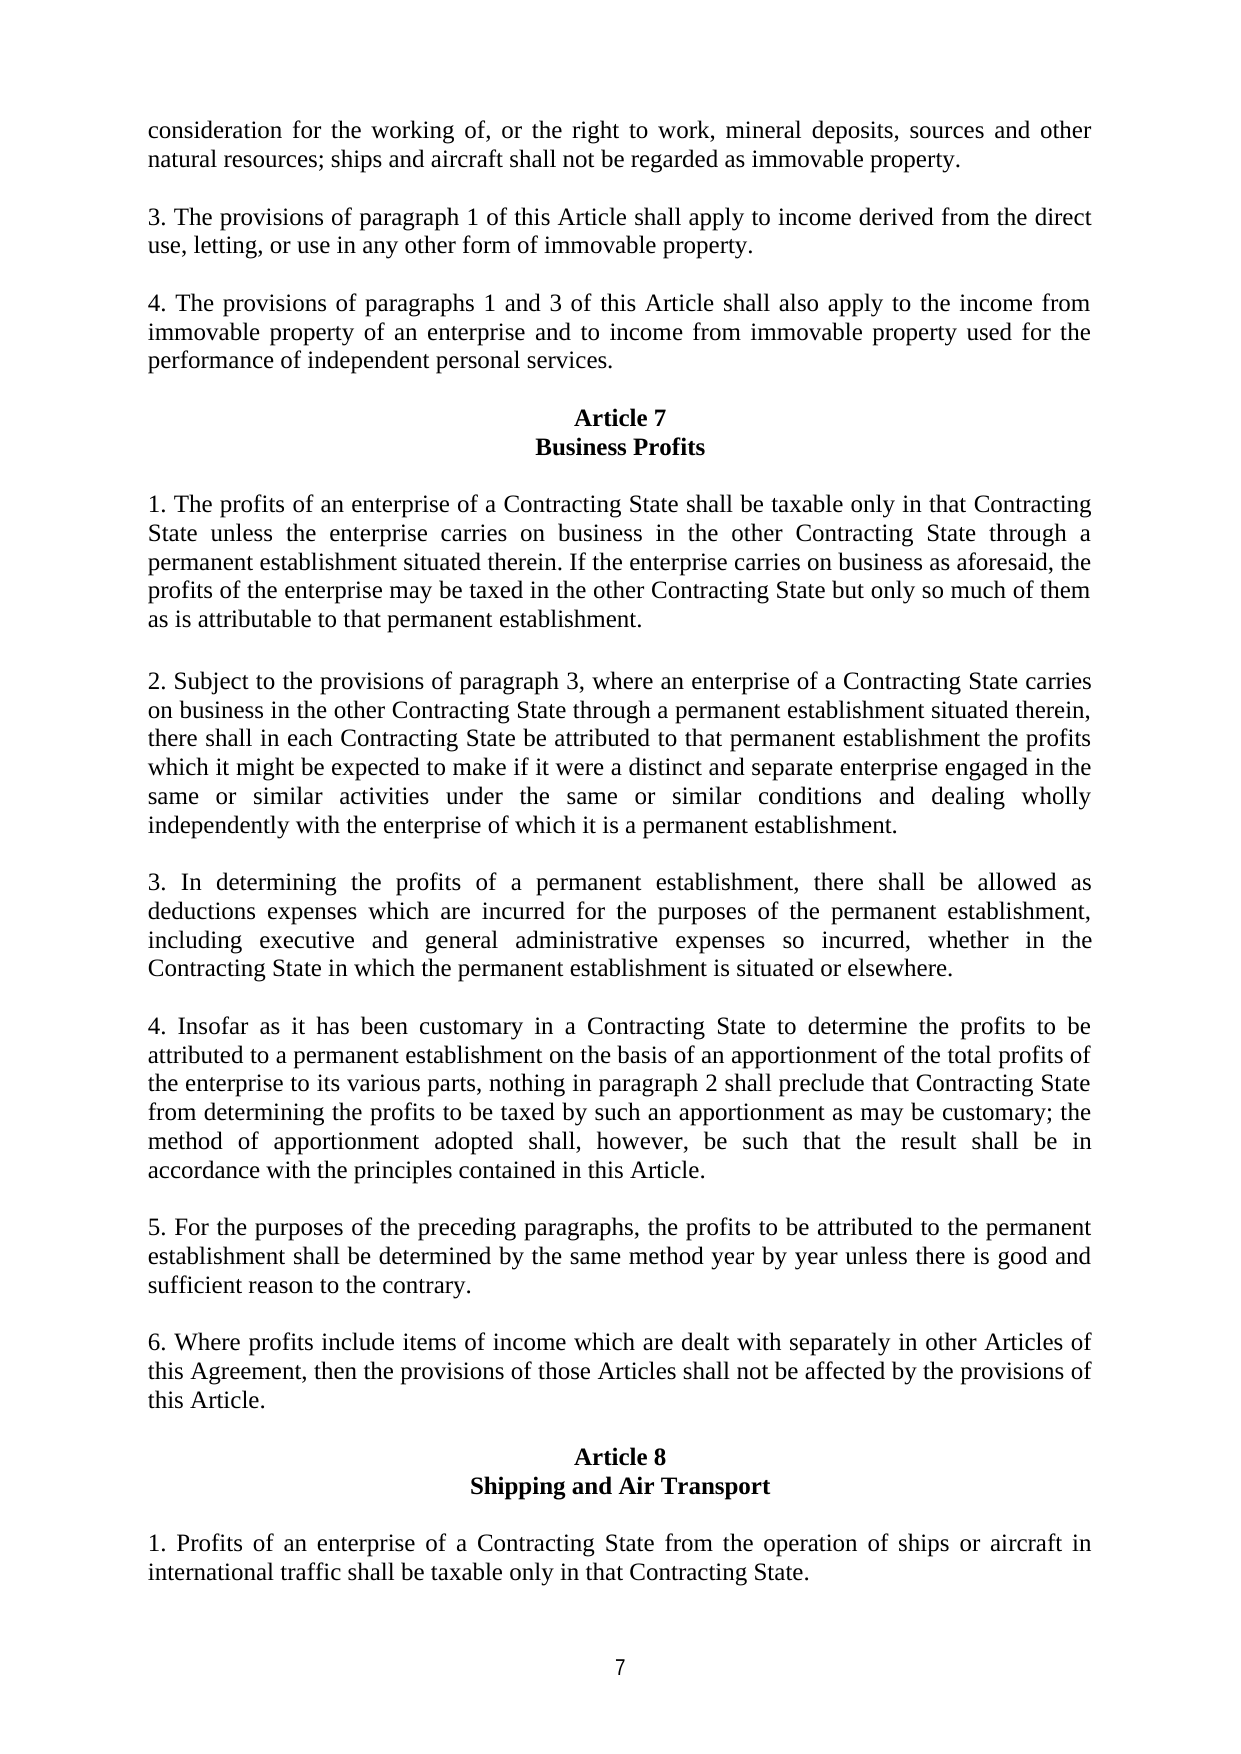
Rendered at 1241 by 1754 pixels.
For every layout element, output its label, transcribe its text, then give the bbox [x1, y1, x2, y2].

text 5. For the purposes of the preceding paragraphs, the profits to be attributed to the permanent establishment shall be determined by the same method year by year unless there is good and sufficient reason to the contrary. [148, 1212, 1093, 1298]
text 3. In determining the profits of a permanent establishment, there shall be allowed as deductions expenses which are incurred for the purposes of the permanent establishment, including executive and general administrative expenses so incurred, whether in the Contracting State in which the permanent establishment is situated or elsewhere. [148, 867, 1093, 982]
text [148, 115, 1093, 173]
text Article 8 [148, 1442, 1093, 1471]
text 1. The profits of an enterprise of a Contracting State shall be taxable only in that Contracting State unless the enterprise carries on business in the other Contracting State through a permanent establishment situated therein. If the enterprise carries on business as aforesaid, the profits of the enterprise may be taxed in the other Contracting State but only so much of them as is attributable to that permanent establishment. [148, 489, 1093, 633]
text Article 7 [148, 403, 1093, 432]
text 3. The provisions of paragraph 1 of this Article shall apply to income derived from the direct use, letting, or use in any other form of immovable property. [148, 202, 1093, 259]
text 4. Insofar as it has been customary in a Contracting State to determine the profits to be attributed to a permanent establishment on the basis of an apportionment of the total profits of the enterprise to its various parts, nothing in paragraph 2 shall preclude that Contracting State from determining the profits to be taxed by such an apportionment as may be customary; the method of apportionment adopted shall, however, be such that the result shall be in accordance with the principles contained in this Article. [148, 1011, 1093, 1183]
text Business Profits [148, 432, 1093, 460]
text 2. Subject to the provisions of paragraph 3, where an enterprise of a Contracting State carries on business in the other Contracting State through a permanent establishment situated therein, there shall in each Contracting State be attributed to that permanent establishment the profits which it might be expected to make if it were a distinct and separate enterprise engaged in the same or similar activities under the same or similar conditions and dealing wholly independently with the enterprise of which it is a permanent establishment. [148, 666, 1093, 838]
text 6. Where profits include items of income which are dealt with separately in other Articles of this Agreement, then the provisions of those Articles shall not be affected by the provisions of this Article. [148, 1327, 1093, 1413]
text 4. The provisions of paragraphs 1 and 3 of this Article shall also apply to the income from immovable property of an enterprise and to income from immovable property used for the performance of independent personal services. [148, 288, 1093, 374]
text Shipping and Air Transport [148, 1471, 1093, 1500]
text 1. Profits of an enterprise of a Contracting State from the operation of ships or aircraft in international traffic shall be taxable only in that Contracting State. [148, 1528, 1093, 1586]
